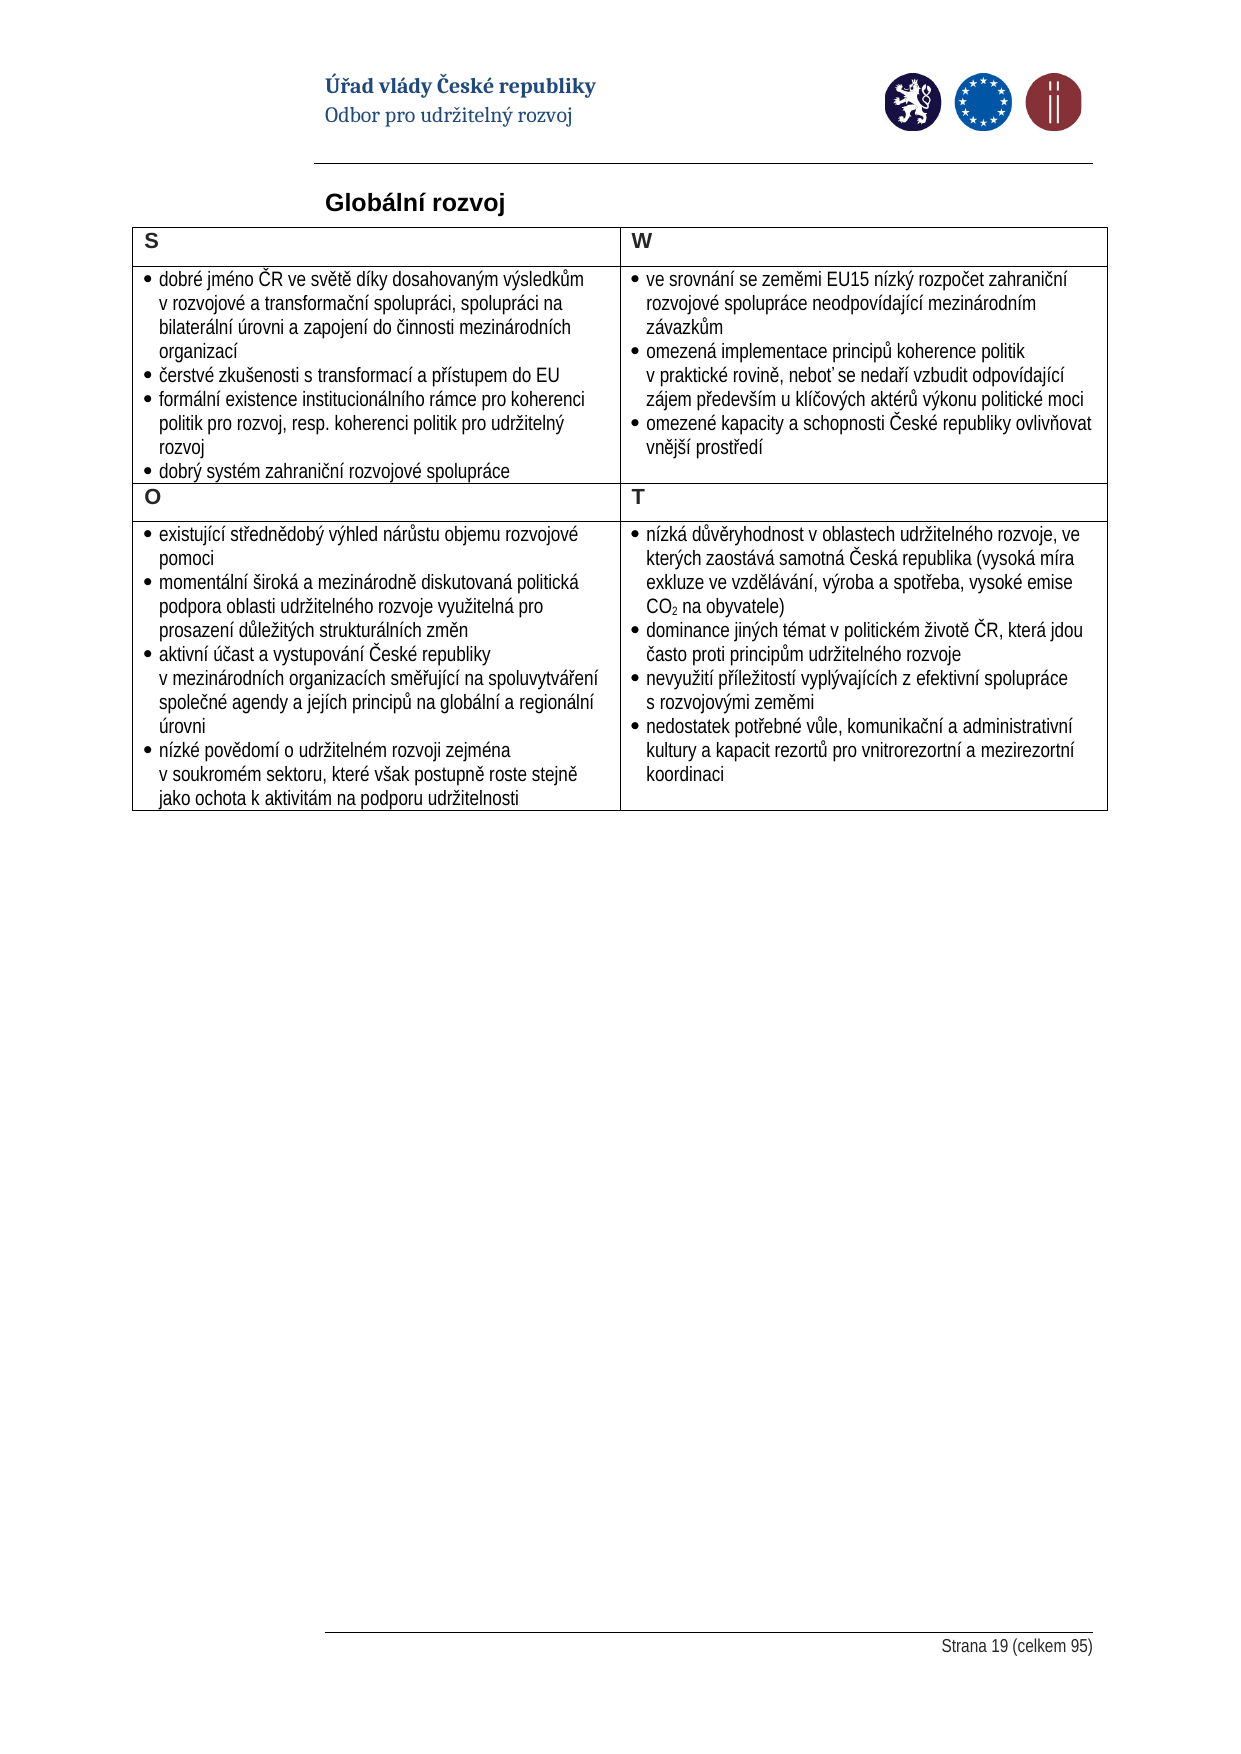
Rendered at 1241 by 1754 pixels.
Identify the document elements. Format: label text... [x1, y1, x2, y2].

table_cell T [621, 484, 1107, 521]
picture [885, 73, 1082, 131]
table_header S [133, 228, 620, 266]
subtitle Globální rozvoj [325, 188, 1093, 217]
table_cell existující střednědobý výhled nárůstu objemu rozvojové pomoci momentální široká a mezinárodně diskutovaná politická podpora oblasti udržitelného rozvoje využitelná pro prosazení důležitých strukturálních změn aktivní účast a vystupování České republiky v mezinárodních organizacích směřující na spoluvytváření společné agendy a jejích principů na globální a regionální úrovni nízké povědomí o udržitelném rozvoji zejména v soukromém sektoru, které však postupně roste stejně jako ochota k aktivitám na podporu udržitelnosti [133, 522, 620, 810]
table_header W [621, 228, 1107, 266]
table_cell O [133, 484, 620, 521]
table_cell ve srovnání se zeměmi EU15 nízký rozpočet zahraniční rozvojové spolupráce neodpovídající mezinárodním závazkům omezená implementace principů koherence politik v praktické rovině, neboť se nedaří vzbudit odpovídající zájem především u klíčových aktérů výkonu politické moci omezené kapacity a schopnosti České republiky ovlivňovat vnější prostředí [621, 267, 1107, 482]
table_cell nízká důvěryhodnost v oblastech udržitelného rozvoje, ve kterých zaostává samotná Česká republika (vysoká míra exkluze ve vzdělávání, výroba a spotřeba, vysoké emise CO2 na obyvatele) dominance jiných témat v politickém životě ČR, která jdou často proti principům udržitelného rozvoje nevyužití příležitostí vyplývajících z efektivní spolupráce s rozvojovými zeměmi nedostatek potřebné vůle, komunikační a administrativní kultury a kapacit rezortů pro vnitrorezortní a mezirezortní koordinaci [621, 522, 1107, 810]
table_cell dobré jméno ČR ve světě díky dosahovaným výsledkům v rozvojové a transformační spolupráci, spolupráci na bilaterální úrovni a zapojení do činnosti mezinárodních organizací čerstvé zkušenosti s transformací a přístupem do EU formální existence institucionálního rámce pro koherenci politik pro rozvoj, resp. koherenci politik pro udržitelný rozvoj dobrý systém zahraniční rozvojové spolupráce [133, 267, 620, 482]
